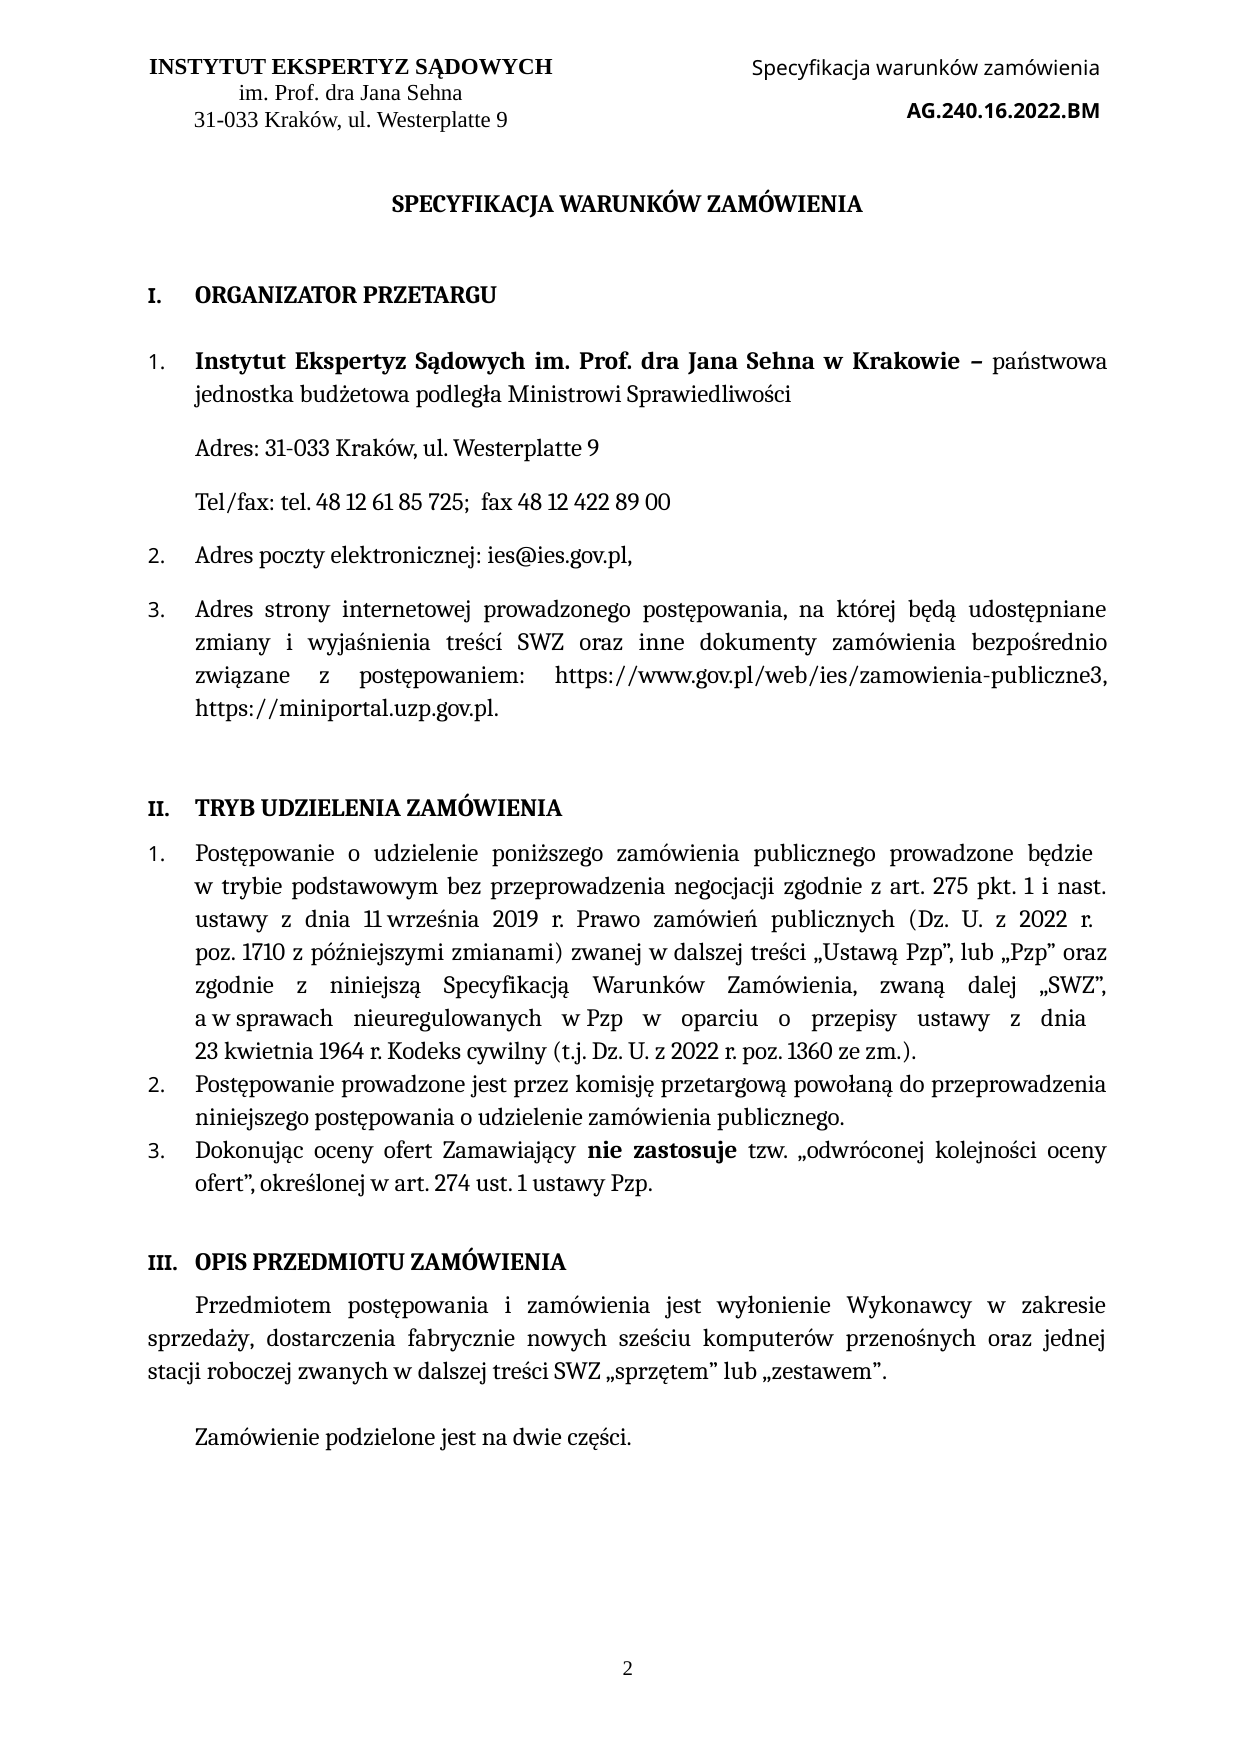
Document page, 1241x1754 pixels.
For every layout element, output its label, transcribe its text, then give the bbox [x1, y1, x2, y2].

list Adres poczty elektronicznej: ies@ies.gov.pl, [148, 541, 1107, 570]
list OPIS PRZEDMIOTU ZAMÓWIENIA [148, 1248, 1107, 1277]
list Dokonując oceny ofert Zamawiający nie zastosuje tzw. „odwróconej kolejności oceny ofert”, określonej w art. 274 ust. 1 ustawy Pzp. [148, 1136, 1107, 1198]
list Postępowanie o udzielenie poniższego zamówienia publicznego prowadzone będzie w trybie podstawowym bez przeprowadzenia negocjacji zgodnie z art. 275 pkt. 1 i nast. ustawy z dnia 11 września 2019 r. Prawo zamówień publicznych (Dz. U. z 2022 r. poz. 1710 z późniejszymi zmianami) zwanej w dalszej treści „Ustawą Pzp”, lub „Pzp” oraz zgodnie z niniejszą Specyfikacją Warunków Zamówienia, zwaną dalej „SWZ”, a w sprawach nieuregulowanych w Pzp w oparciu o przepisy ustawy z dnia 23 kwietnia 1964 r. Kodeks cywilny (t.j. Dz. U. z 2022 r. poz. 1360 ze zm.). [148, 839, 1107, 1066]
list Adres strony internetowej prowadzonego postępowania, na której będą udostępniane zmiany i wyjaśnienia treścí SWZ oraz inne dokumenty zamówienia bezpośrednio związane z postępowaniem: https://www.gov.pl/web/ies/zamowienia-publiczne3, https://miniportal.uzp.gov.pl. [148, 595, 1107, 723]
list TRYB UDZIELENIA ZAMÓWIENIA [148, 794, 1107, 822]
text Zamówienie podzielone jest na dwie części. [148, 1423, 1107, 1452]
text SPECYFIKACJA WARUNKÓW ZAMÓWIENIA [148, 190, 1107, 218]
list Instytut Ekspertyz Sądowych im. Prof. dra Jana Sehna w Krakowie – państwowa jednostka budżetowa podległa Ministrowi Sprawiedliwości [148, 347, 1107, 408]
text Przedmiotem postępowania i zamówienia jest wyłonienie Wykonawcy w zakresie sprzedaży, dostarczenia fabrycznie nowych sześciu komputerów przenośnych oraz jednej stacji roboczej zwanych w dalszej treści SWZ „sprzętem” lub „zestawem”. [148, 1291, 1107, 1386]
list ORGANIZATOR PRZETARGU [148, 281, 1107, 309]
list Postępowanie prowadzone jest przez komisję przetargową powołaną do przeprowadzenia niniejszego postępowania o udzielenie zamówienia publicznego. [148, 1070, 1107, 1132]
list Adres: 31-033 Kraków, ul. Westerplatte 9 [195, 434, 1107, 462]
list Tel/fax: tel. 48 12 61 85 725; fax 48 12 422 89 00 [195, 487, 1107, 516]
